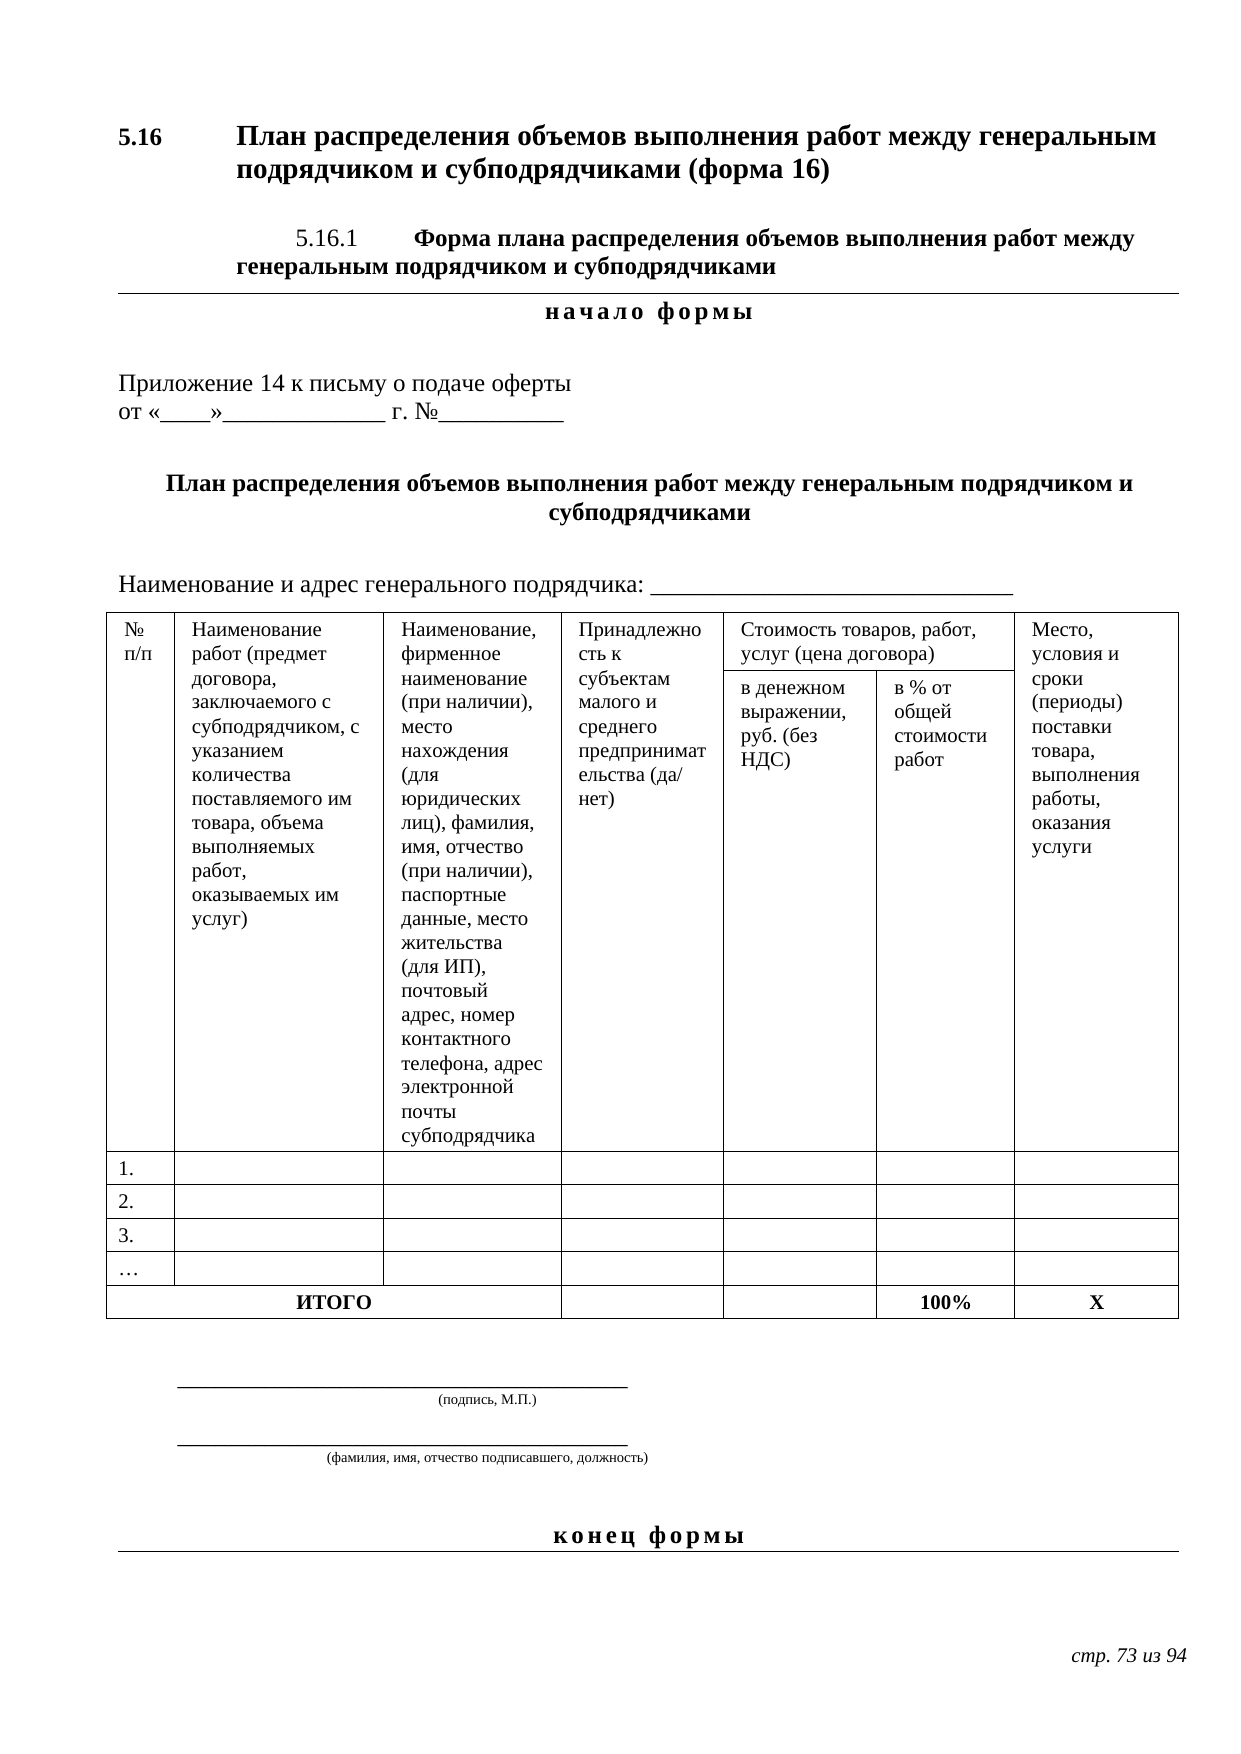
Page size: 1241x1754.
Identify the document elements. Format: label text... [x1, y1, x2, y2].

table_header № п/п [107, 613, 174, 1151]
table_cell … [107, 1252, 174, 1284]
table_cell в % от общей стоимости работ [877, 671, 1014, 1151]
table_cell [384, 1185, 561, 1218]
subtitle План распределения объемов выполнения работ между генеральным подрядчиком и субподрядчиками (форма 16) [118, 118, 1181, 185]
table_header Место, условия и сроки (периоды) поставки товара, выполнения работы, оказания услуги [1015, 613, 1178, 1151]
table_cell [175, 1152, 383, 1184]
table_cell [107, 1219, 174, 1251]
table_cell [724, 1152, 876, 1184]
text ____________________________________ [118, 1362, 1181, 1391]
table_cell [1015, 1185, 1178, 1218]
table_cell [877, 1219, 1014, 1251]
table_cell [1015, 1252, 1178, 1284]
table_cell [107, 1185, 174, 1218]
text начало формы [118, 294, 1179, 324]
text конец формы [118, 1520, 1179, 1551]
text Приложение 14 к письму о подаче оферты от «____»_____________ г. №__________ [118, 368, 1181, 425]
table_cell [1015, 1152, 1178, 1184]
text Наименование и адрес генерального подрядчика: _____________________________ [118, 569, 1181, 598]
text ____________________________________ [118, 1420, 1181, 1448]
table_cell [877, 1185, 1014, 1218]
table_cell ИТОГО [107, 1286, 561, 1318]
table_cell [384, 1152, 561, 1184]
table_cell [384, 1252, 561, 1284]
table_header Стоимость товаров, работ, услуг (цена договора) [724, 613, 1014, 669]
table_cell Х [1015, 1286, 1178, 1318]
table_header Наименование, фирменное наименование (при наличии), место нахождения (для юридических лиц), фамилия, имя, отчество (при наличии), паспортные данные, место жительства (для ИП), почтовый адрес, номер контактного телефона, адрес электронной почты субподрядчика [384, 613, 561, 1151]
table_header Принадлежность к субъектам малого и среднего предпринимательства (да/ нет) [562, 613, 723, 1151]
table_cell [384, 1219, 561, 1251]
text План распределения объемов выполнения работ между генеральным подрядчиком и субподрядчиками [118, 468, 1181, 526]
table_cell [175, 1219, 383, 1251]
table_cell [724, 1286, 876, 1318]
table_cell в денежном выражении, руб. (без НДС) [724, 671, 876, 1151]
table_cell [562, 1152, 723, 1184]
table_cell 100% [877, 1286, 1014, 1318]
table_header Наименование работ (предмет договора, заключаемого с субподрядчиком, с указанием количества поставляемого им товара, объема выполняемых работ, оказываемых им услуг) [175, 613, 383, 1151]
table_cell [107, 1152, 174, 1184]
table_cell [724, 1219, 876, 1251]
table_cell [1015, 1219, 1178, 1251]
text Форма плана распределения объемов выполнения работ между генеральным подрядчиком и субподрядчиками [236, 223, 1181, 280]
table_cell [175, 1252, 383, 1284]
text (подпись, М.П.) [118, 1391, 797, 1420]
text (фамилия, имя, отчество подписавшего, должность) [118, 1448, 797, 1477]
table_cell [877, 1152, 1014, 1184]
table_cell [562, 1185, 723, 1218]
table_cell [562, 1286, 723, 1318]
table_cell [724, 1185, 876, 1218]
table_cell [724, 1252, 876, 1284]
table_cell [877, 1252, 1014, 1284]
table_cell [562, 1252, 723, 1284]
table_cell [175, 1185, 383, 1218]
table_cell [562, 1219, 723, 1251]
